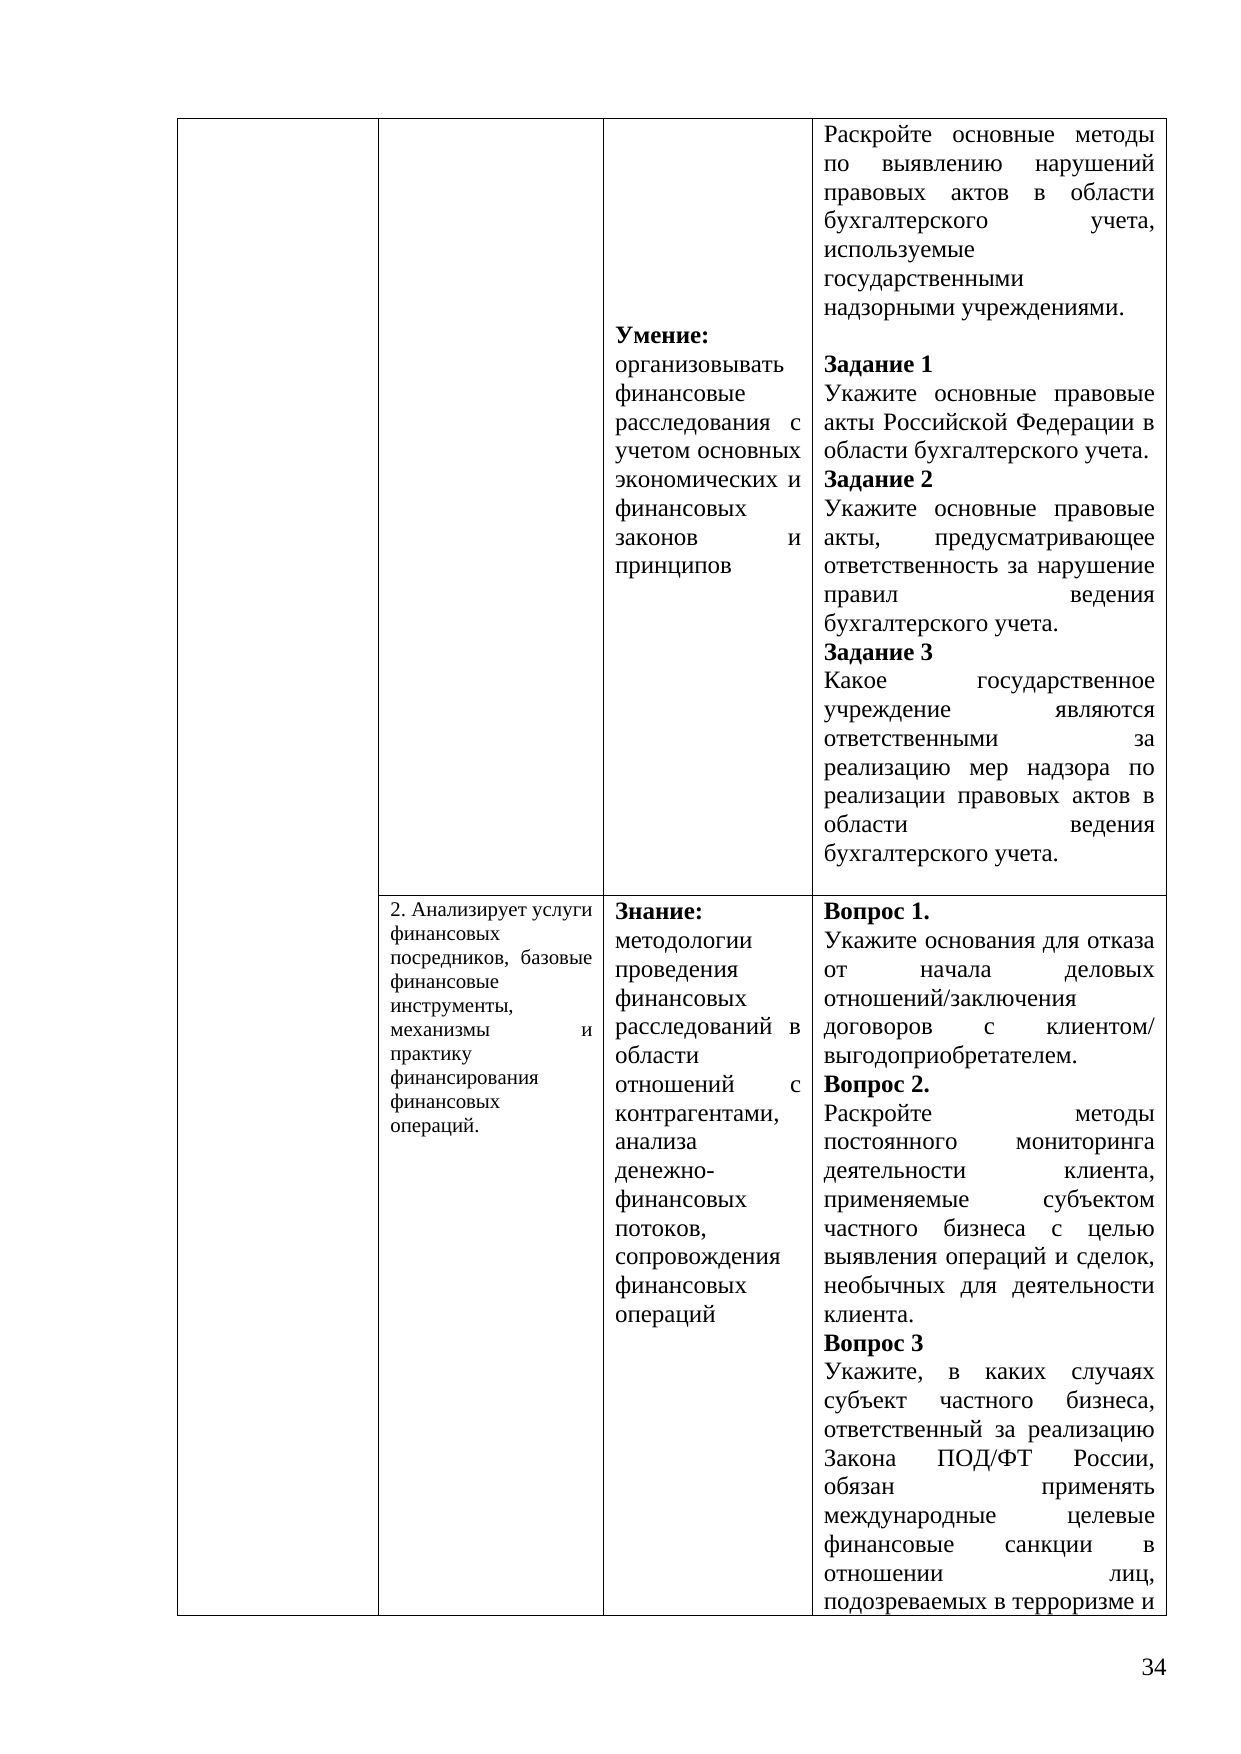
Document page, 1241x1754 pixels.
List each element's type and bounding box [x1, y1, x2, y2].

table_cell [178, 119, 378, 1615]
table_cell [813, 896, 1166, 1615]
table_cell [379, 119, 603, 895]
table_cell [604, 896, 812, 1615]
table_cell [379, 896, 603, 1615]
table_cell [813, 119, 1166, 895]
table_cell [604, 119, 812, 895]
